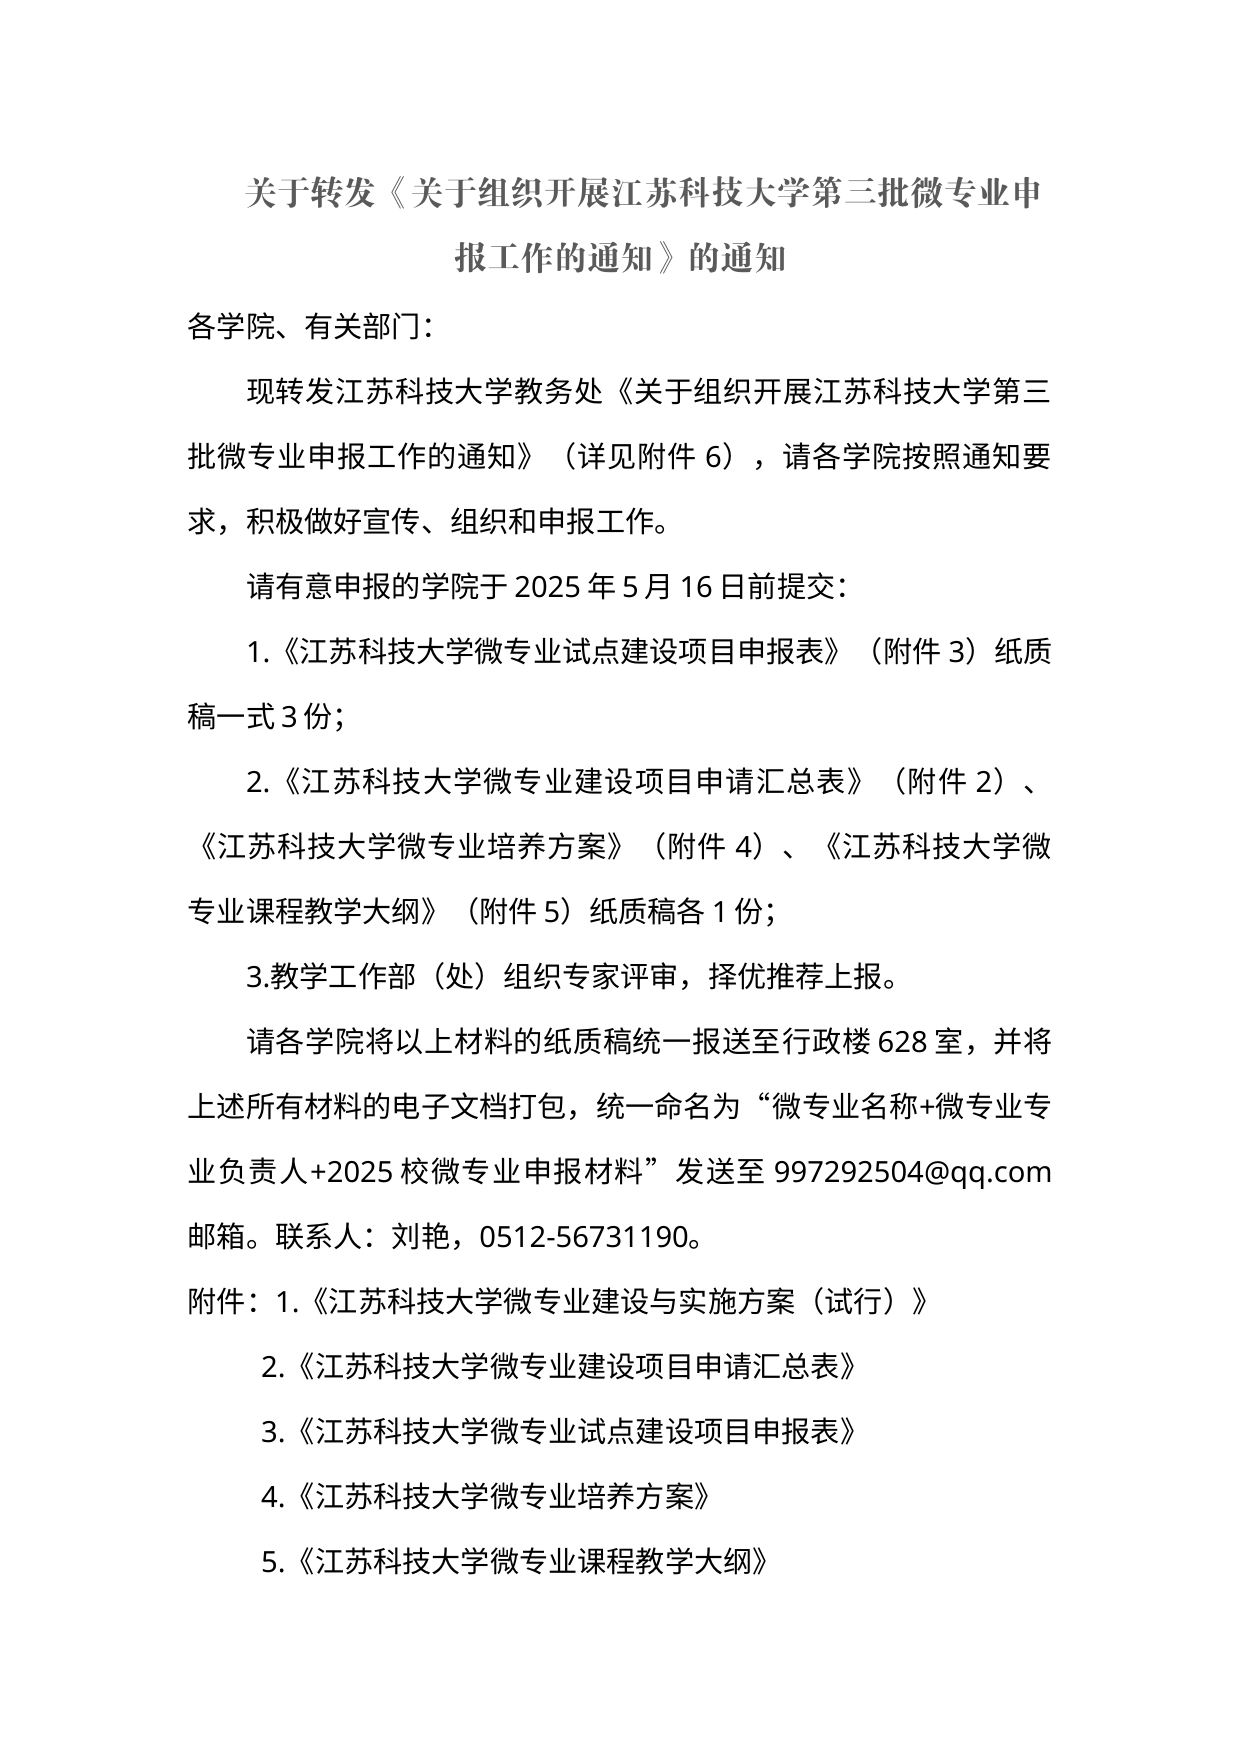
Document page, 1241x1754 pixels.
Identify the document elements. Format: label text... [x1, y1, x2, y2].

text 现转发江苏科技大学教务处《关于组织开展江苏科技大学第三批微专业申报工作的通知》（详见附件6），请各学院按照通知要求，积极做好宣传、组织和申报工作。 [187, 357, 1053, 552]
text 各学院、有关部门： [187, 292, 1053, 357]
text 3.教学工作部（处）组织专家评审，择优推荐上报。 [187, 942, 1053, 1007]
text 请有意申报的学院于2025年5月16日前提交： [187, 552, 1053, 617]
text 3.《江苏科技大学微专业试点建设项目申报表》 [187, 1397, 1038, 1462]
text 附件：1.《江苏科技大学微专业建设与实施方案（试行）》 [187, 1267, 1053, 1332]
text 2.《江苏科技大学微专业建设项目申请汇总表》 [187, 1332, 1038, 1397]
text 2.《江苏科技大学微专业建设项目申请汇总表》（附件2）、《江苏科技大学微专业培养方案》（附件4）、《江苏科技大学微专业课程教学大纲》（附件5）纸质稿各1份； [187, 747, 1053, 942]
text 5.《江苏科技大学微专业课程教学大纲》 [187, 1527, 1038, 1592]
text 4.《江苏科技大学微专业培养方案》 [187, 1462, 1038, 1527]
text 关于转发《关于组织开展江苏科技大学第三批微专业申报工作的通知》的通知 [187, 162, 1053, 292]
text 请各学院将以上材料的纸质稿统一报送至行政楼628室，并将上述所有材料的电子文档打包，统一命名为“微专业名称+微专业专业负责人+2025校微专业申报材料”发送至997292504@qq.com邮箱。联系人：刘艳，0512-56731190。 [187, 1007, 1053, 1267]
text 1.《江苏科技大学微专业试点建设项目申报表》（附件3）纸质稿一式3份； [187, 617, 1053, 747]
